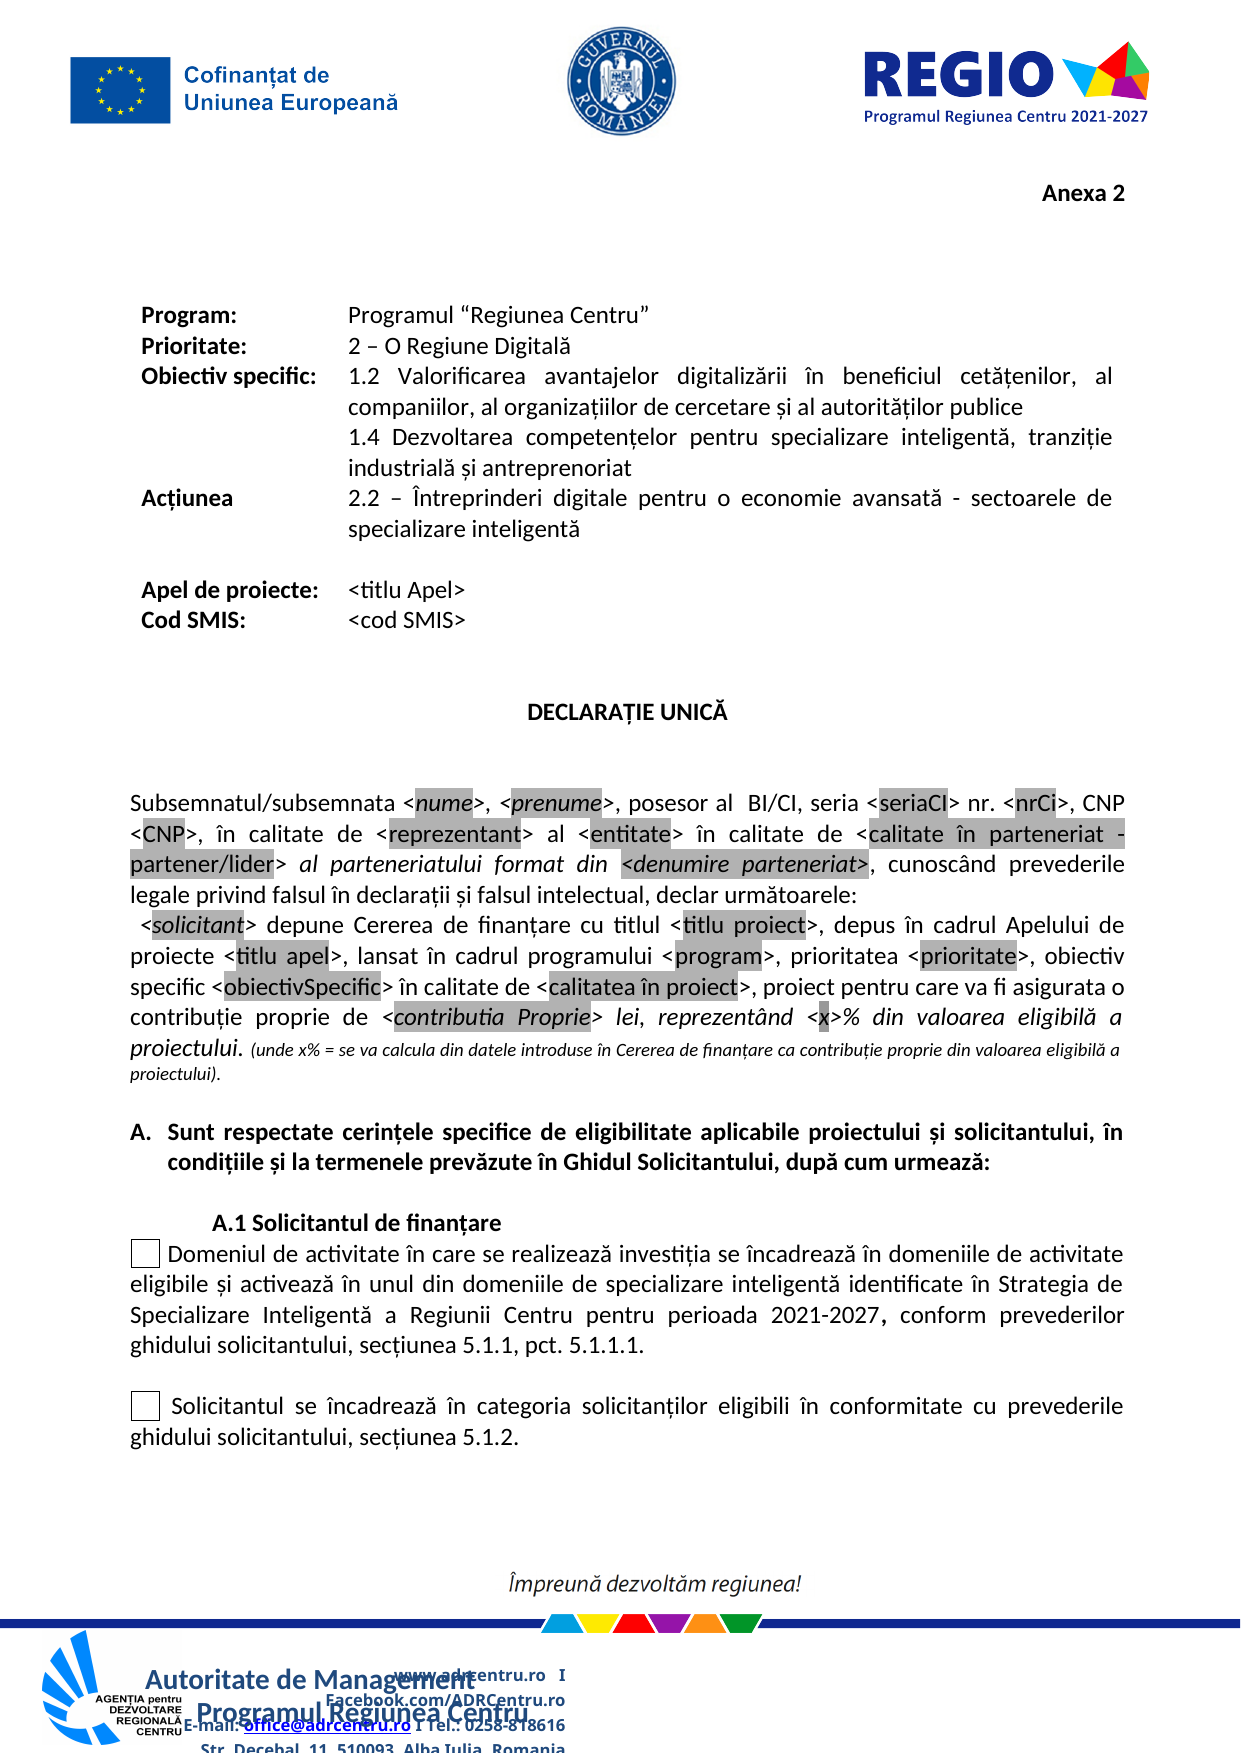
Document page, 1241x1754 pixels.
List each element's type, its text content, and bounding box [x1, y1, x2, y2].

text A.1 Solicitantul de finanțare [212, 1207, 1125, 1238]
table_cell Obiectiv specific: [130, 360, 337, 482]
table_cell <cod SMIS> [337, 605, 1125, 635]
table_cell Prioritate: [130, 330, 337, 360]
list Sunt respectate cerințele specifice de eligibilitate aplicabile proiectului și solicitantului, în condițiile și la termenele prevăzute în Ghidul Solicitantului, după cum urmează: [130, 1116, 1125, 1177]
text Subsemnatul/subsemnata <nume>, <prenume>, posesor al BI/CI, seria <seriaCI> nr. <nrCi>, CNP <CNP>, în calitate de <reprezentant> al <entitate> în calitate de <calitate în parteneriat - partener/lider> al parteneriatului format din <denumire parteneriat>, cunoscând prevederile legale privind falsul în declarații și falsul intelectual, declar următoarele: [130, 788, 1125, 910]
text Solicitantul se încadrează în categoria solicitanților eligibili în conformitate cu prevederile ghidului solicitantului, secțiunea 5.1.2. [130, 1390, 1125, 1451]
table_header Program: [130, 299, 337, 330]
text Domeniul de activitate în care se realizează investiția se încadrează în domeniile de activitate eligibile și activează în unul din domeniile de specializare inteligentă identificate în Strategia de Specializare Inteligentă a Regiunii Centru pentru perioada 2021-2027, conform prevederilor ghidului solicitantului, secțiunea 5.1.1, pct. 5.1.1.1. [130, 1238, 1125, 1360]
picture [574, 1614, 1241, 1633]
table_cell 2.2 – Întreprinderi digitale pentru o economie avansată - sectoarele de specializare inteligentă <titlu Apel> [337, 483, 1125, 604]
picture [495, 1571, 814, 1597]
table_cell Cod SMIS: [130, 605, 337, 635]
table_cell Acțiunea Apel de proiecte: [130, 483, 337, 604]
table_cell 1.2 Valorificarea avantajelor digitalizării în beneficiul cetățenilor, al companiilor, al organizațiilor de cercetare și al autorităților publice 1.4 Dezvoltarea competențelor pentru specializare inteligentă, tranziție industrială și antreprenoriat [337, 360, 1125, 482]
text <solicitant> depune Cererea de finanțare cu titlul <titlu proiect>, depus în cadrul Apelului de proiecte <titlu apel>, lansat în cadrul programului <program>, prioritatea <prioritate>, obiectiv specific <obiectivSpecific> în calitate de <calitatea în proiect>, proiect pentru care va fi asigurata o contribuție proprie de <contributia Proprie> lei, reprezentând <x>% din valoarea eligibilă a proiectului. (unde x% = se va calcula din datele introduse în Cererea de finanțare ca contribuție proprie din valoarea eligibilă a proiectului). [130, 910, 1125, 1085]
text DECLARAȚIE UNICĂ [130, 696, 1125, 727]
text Anexa 2 [130, 177, 1125, 208]
picture [66, 53, 425, 128]
picture [864, 41, 1150, 125]
table_header Programul “Regiunea Centru” [337, 299, 1125, 330]
table_cell 2 – O Regiune Digitală [337, 330, 1125, 360]
picture [0, 1614, 550, 1745]
picture [547, 0, 692, 154]
